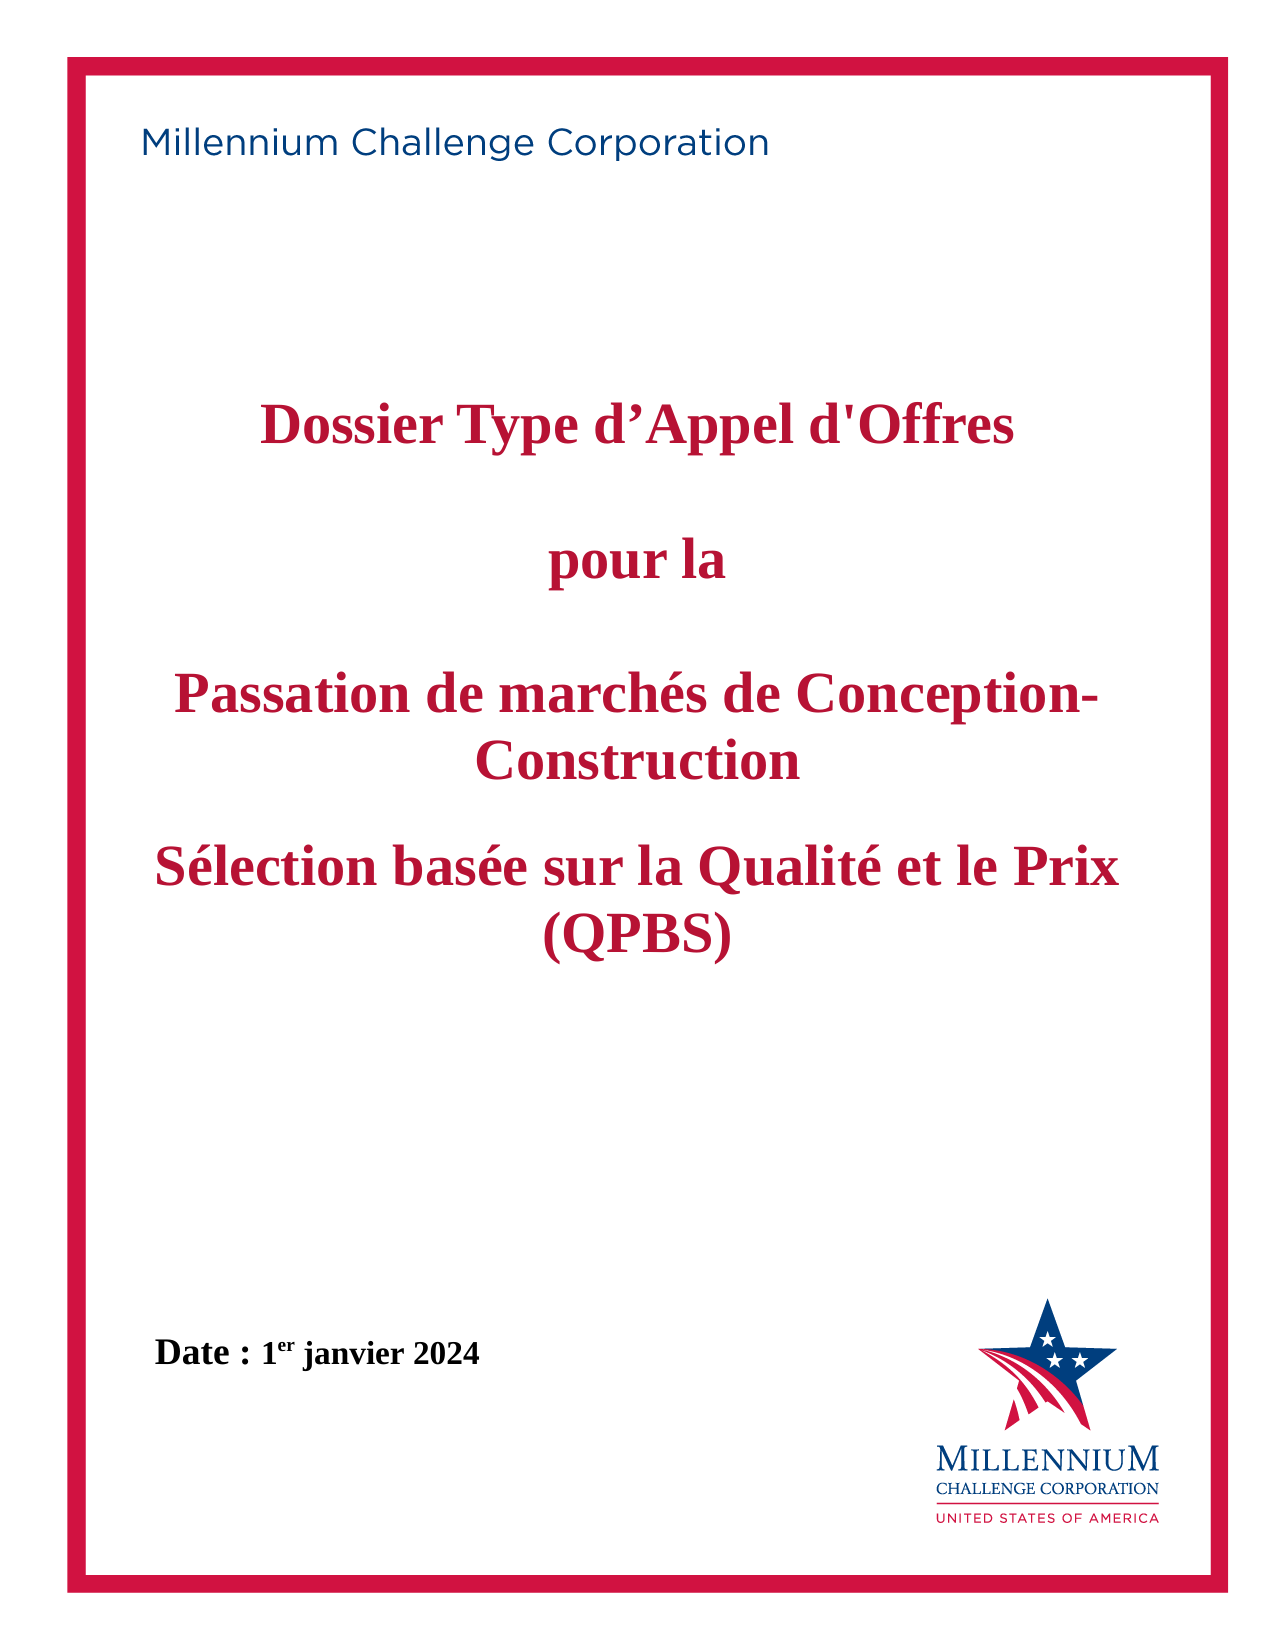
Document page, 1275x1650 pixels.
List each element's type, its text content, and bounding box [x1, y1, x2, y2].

title Passation de marchés de Conception-Construction [150, 591, 1125, 831]
picture [67, 57, 1229, 1593]
title Sélection basée sur la Qualité et le Prix (QPBS) [150, 831, 1125, 965]
title pour la [150, 524, 1125, 591]
title Dossier Type d’Appel d'Offres [150, 389, 1125, 495]
